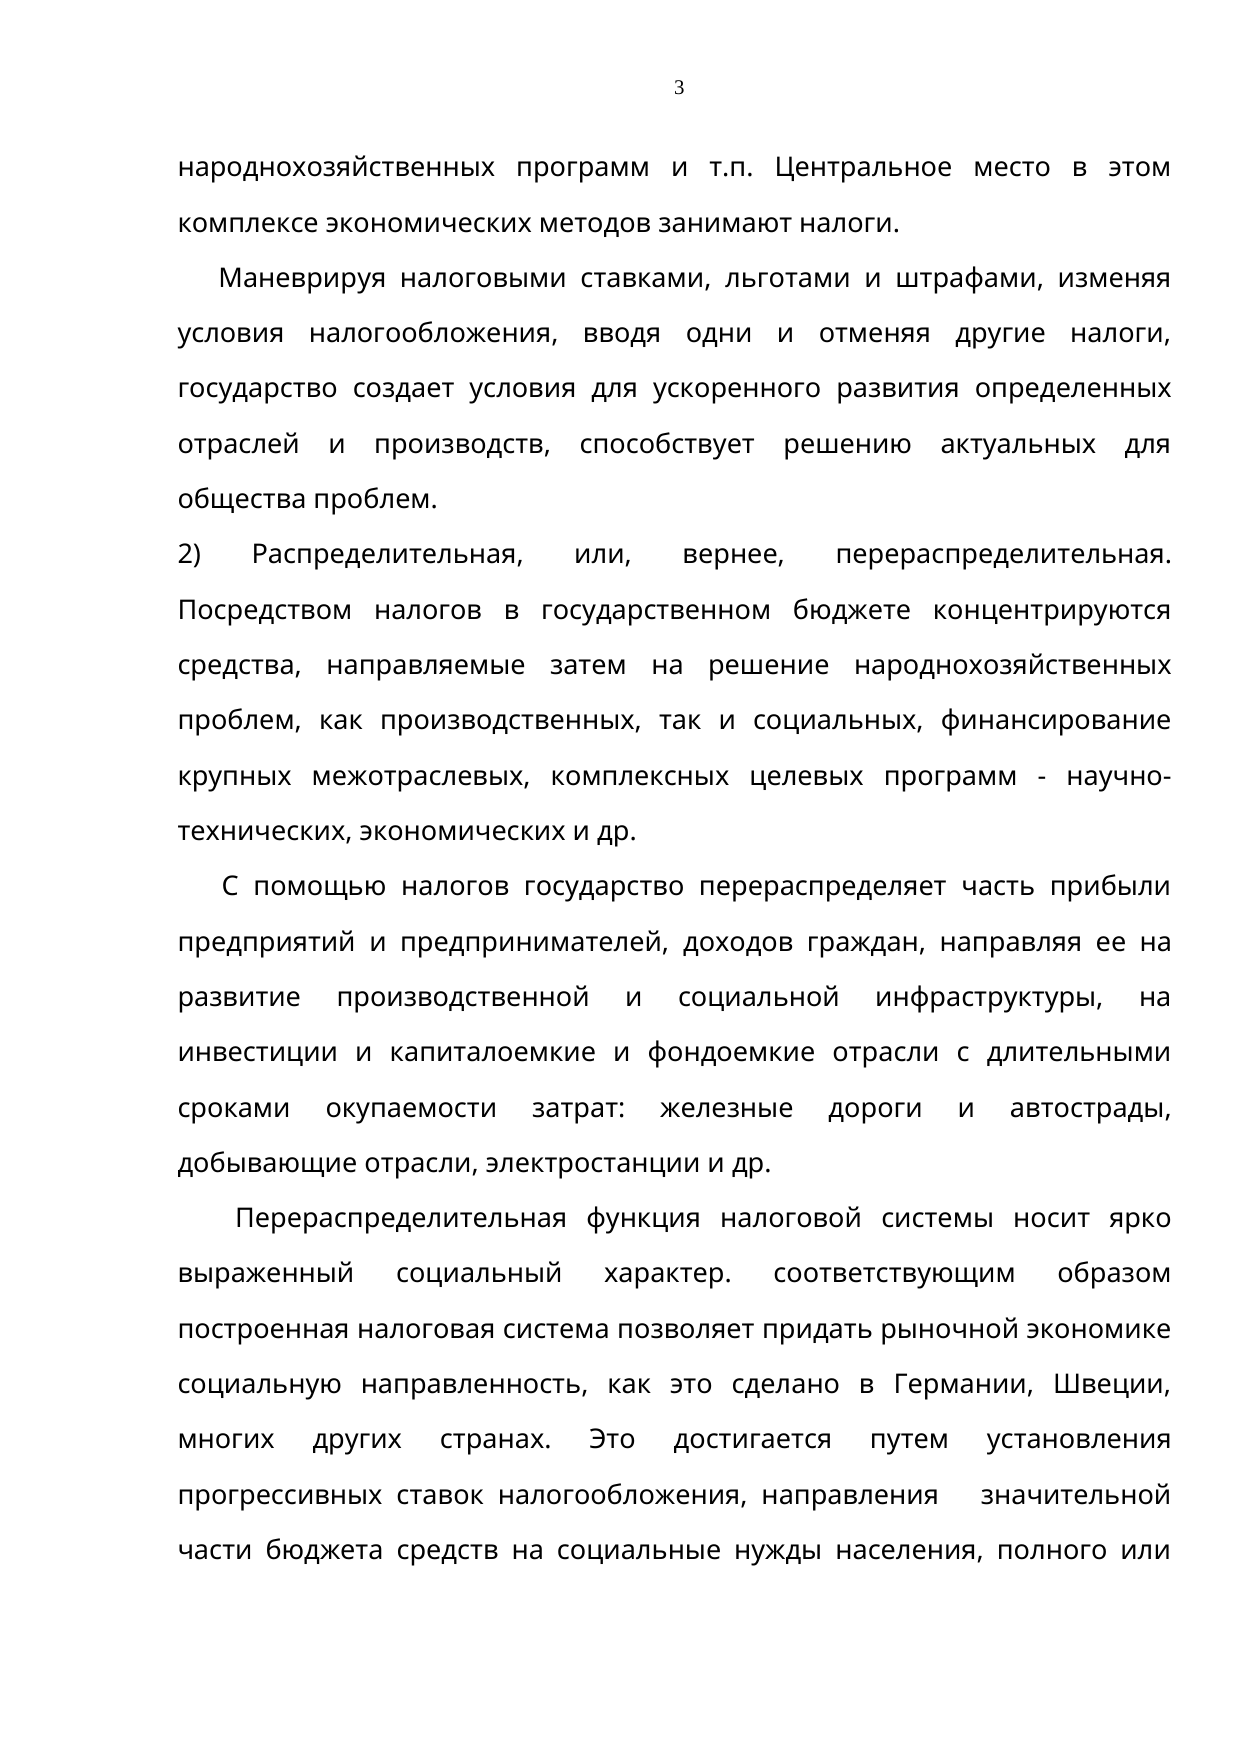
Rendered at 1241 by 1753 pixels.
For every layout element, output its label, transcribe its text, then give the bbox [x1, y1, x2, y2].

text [177, 148, 1172, 240]
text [177, 1199, 1172, 1567]
text С помощью налогов государство перераспределяет часть прибыли предприятий и предпринимателей, доходов граждан, направляя ее на развитие производственной и социальной инфраструктуры, на инвестиции и капиталоемкие и фондоемкие отрасли с длительными сроками окупаемости затрат: железные дороги и автострады, добывающие отрасли, электростанции и др. [177, 867, 1172, 1180]
text 2) Распределительная, или, вернее, перераспределительная. Посредством налогов в государственном бюджете концентрируются средства, направляемые затем на решение народнохозяйственных проблем, как производственных, так и социальных, финансирование крупных межотраслевых, комплексных целевых программ - наyчно-технических, экономических и др. [177, 535, 1172, 848]
text Маневрируя налоговыми ставками, льготами и штрафами, изменяя условия налогообложения, вводя одни и отменяя другие налоги, государство создает условия для ускоренного развития определенных отраслей и производств, способствует решению актуальных для общества проблем. [177, 258, 1172, 516]
